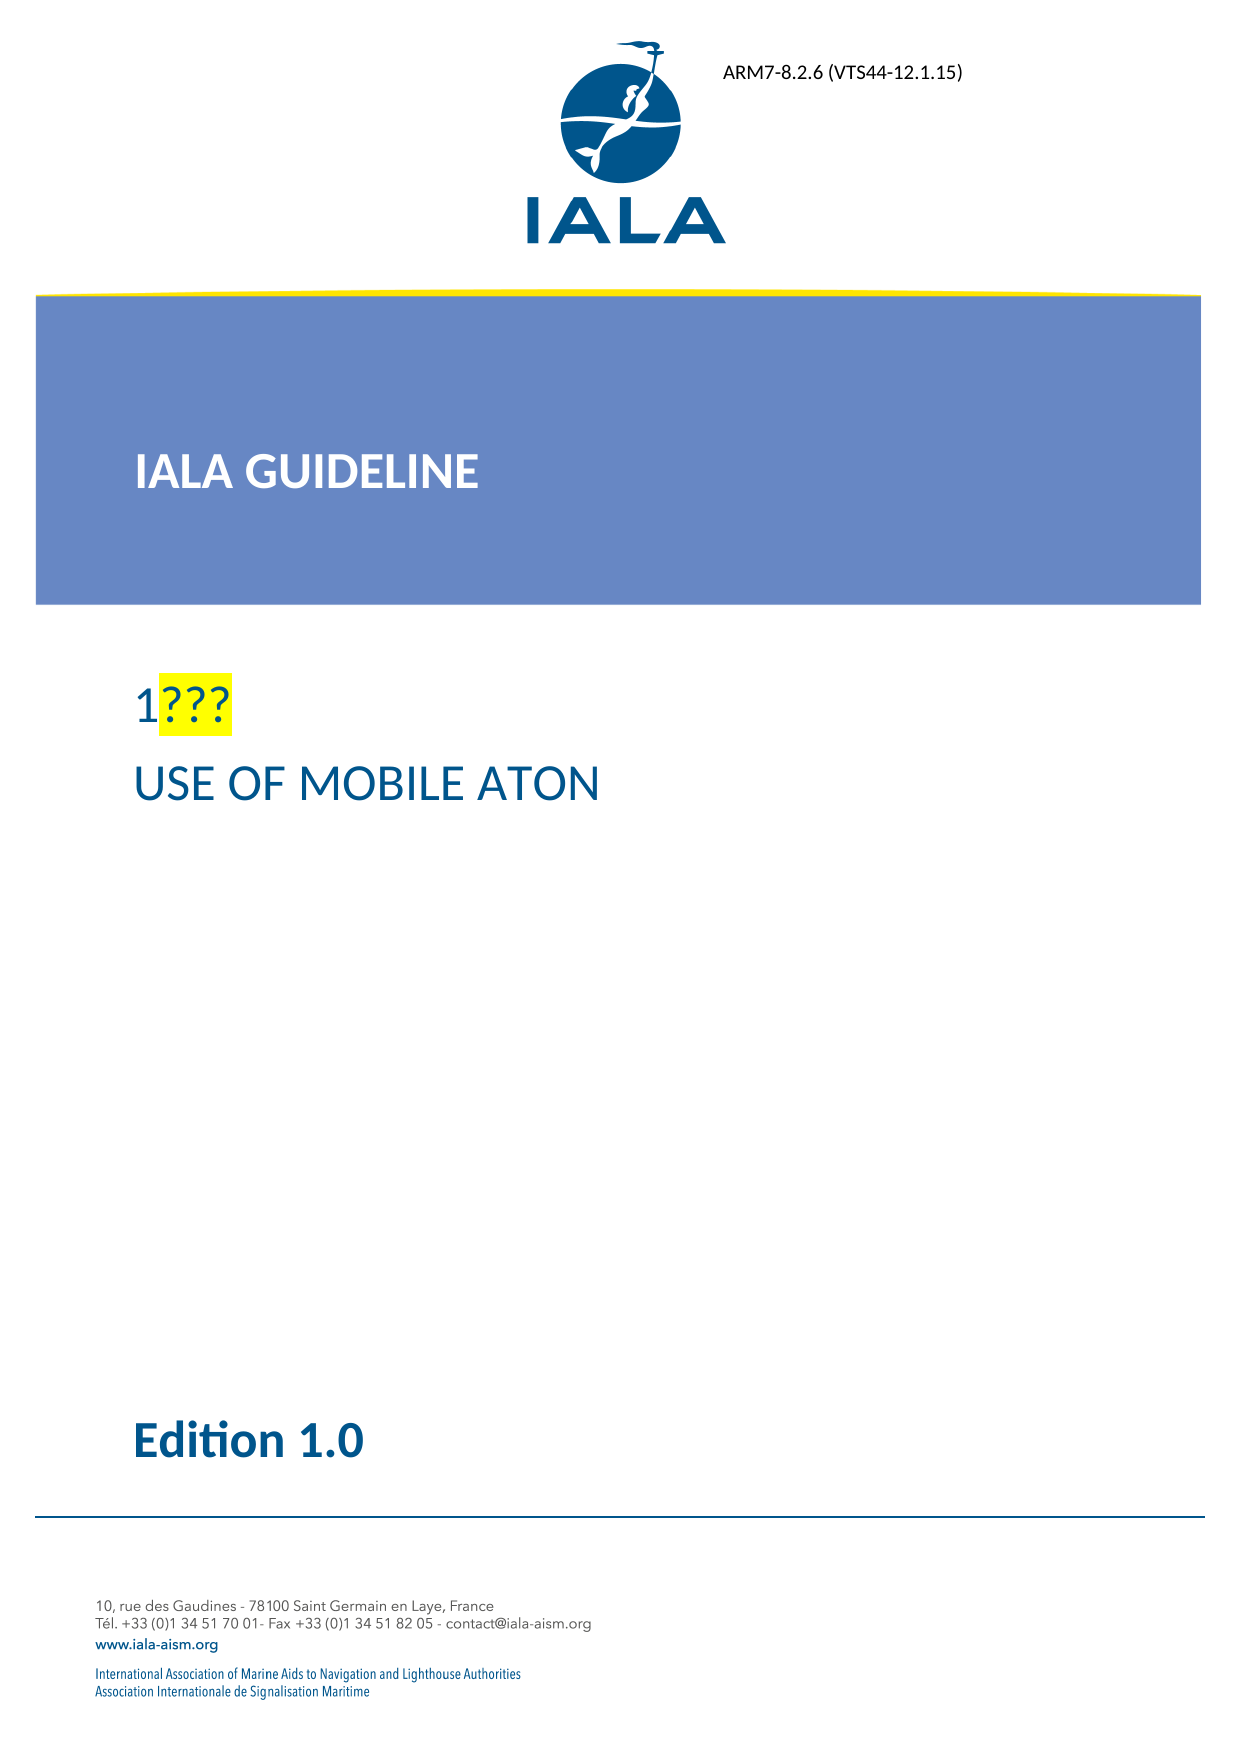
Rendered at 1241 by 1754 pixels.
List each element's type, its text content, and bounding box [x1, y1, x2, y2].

text USE OF MOBILE ATON [133, 759, 1107, 811]
picture [0, 29, 1240, 616]
table_header IALA Guideline [40, 320, 1014, 627]
text Edition 1.0 [133, 1407, 1107, 1470]
text 1??? [133, 672, 1107, 736]
picture [89, 1595, 622, 1714]
